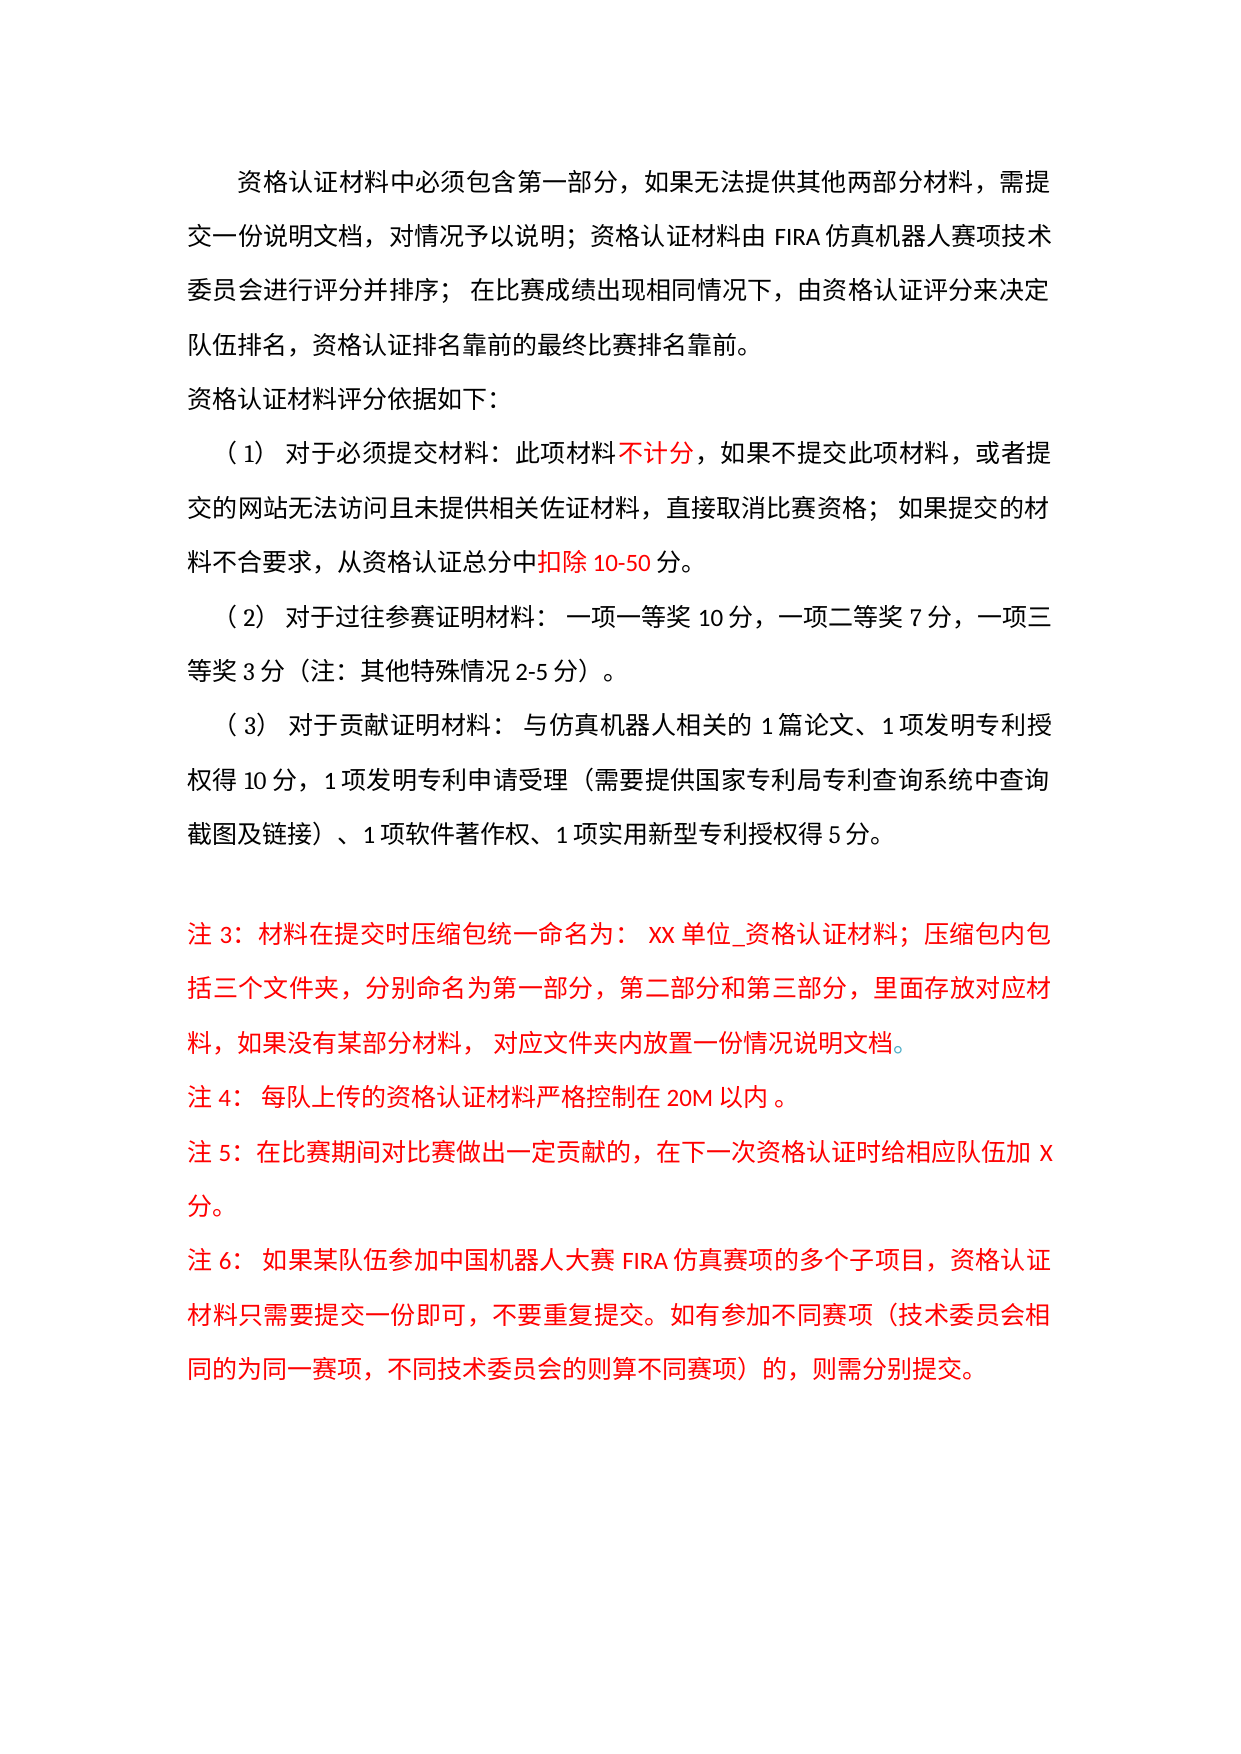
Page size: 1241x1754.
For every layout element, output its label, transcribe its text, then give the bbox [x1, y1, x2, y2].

text 注 5：在比赛期间对比赛做出一定贡献的，在下一次资格认证时给相应队伍加 X 分。 [187, 1132, 1053, 1223]
text 注 6： 如果某队伍参加中国机器人大赛FIRA仿真赛项的多个子项目，资格认证材料只需要提交一份即可，不要重复提交。如有参加不同赛项（技术委员会相同的为同一赛项，不同技术委员会的则算不同赛项）的，则需分别提交。 [187, 1241, 1053, 1386]
text （ 2） 对于过往参赛证明材料： 一项一等奖10 分，一项二等奖 7 分，一项三等奖 3 分（注：其他特殊情况2-5分）。 [187, 597, 1053, 688]
text （ 3） 对于贡献证明材料： 与仿真机器人相关的1篇论文、1项发明专利授权得 10 分，1项发明专利申请受理（需要提供国家专利局专利查询系统中查询截图及链接）、1项软件著作权、1项实用新型专利授权得 5分。 [187, 706, 1053, 851]
text （ 1） 对于必须提交材料：此项材料不计分，如果不提交此项材料，或者提交的网站无法访问且未提供相关佐证材料，直接取消比赛资格； 如果提交的材料不合要求，从资格认证总分中扣除10-50分。 [187, 434, 1053, 579]
text 注 4： 每队上传的资格认证材料严格控制在20M以内 。 [187, 1078, 1053, 1114]
text 资格认证材料评分依据如下： [187, 379, 1053, 416]
text 资格认证材料中必须包含第一部分，如果无法提供其他两部分材料，需提交一份说明文档，对情况予以说明；资格认证材料由FIRA仿真机器人赛项技术委员会进行评分并排序； 在比赛成绩出现相同情况下，由资格认证评分来决定队伍排名，资格认证排名靠前的最终比赛排名靠前。 [187, 162, 1053, 361]
text 注 3：材料在提交时压缩包统一命名为： XX 单位_资格认证材料；压缩包内包括三个文件夹，分别命名为第一部分，第二部分和第三部分，里面存放对应材料，如果没有某部分材料， 对应文件夹内放置一份情况说明文档。 [187, 914, 1053, 1059]
